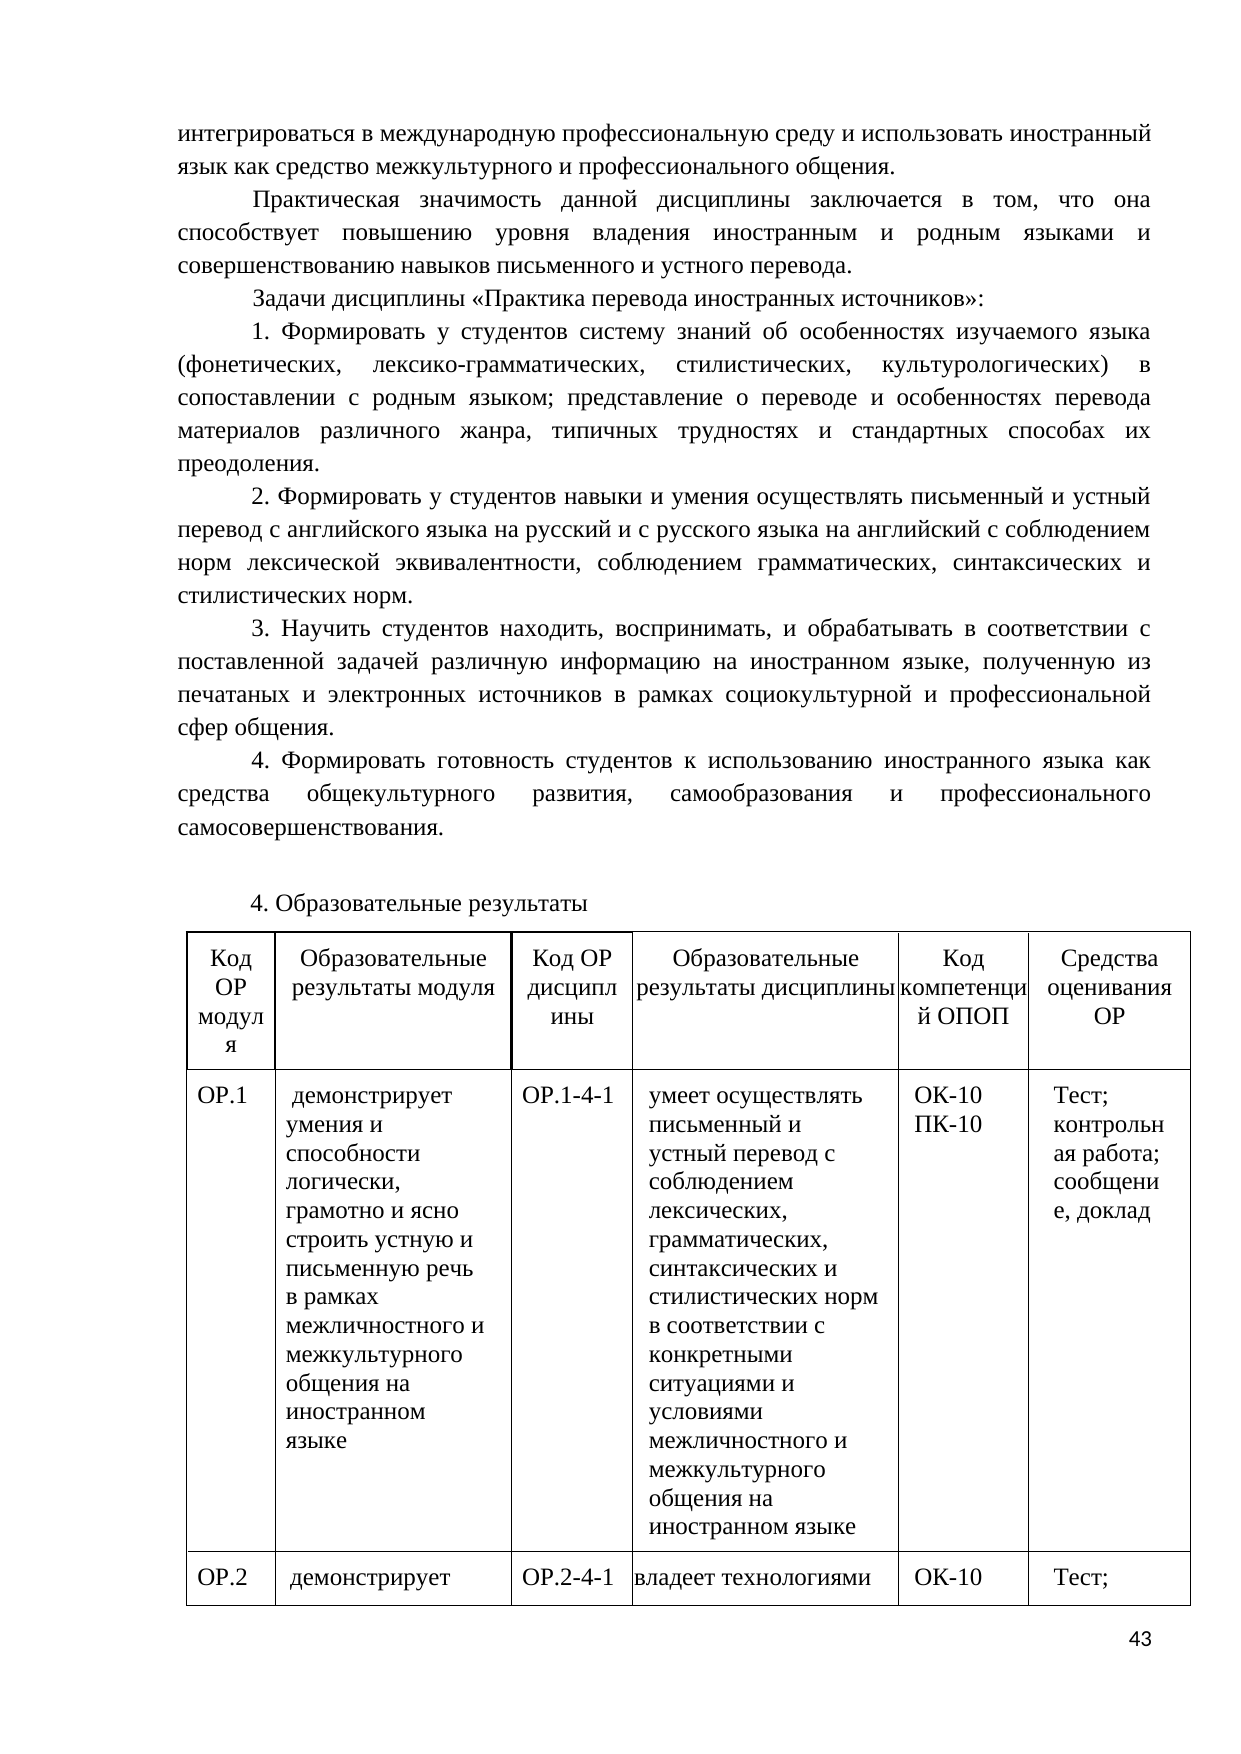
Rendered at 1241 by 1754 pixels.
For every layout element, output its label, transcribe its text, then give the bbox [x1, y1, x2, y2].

table_header Образовательные результаты дисциплины [633, 932, 898, 1069]
text Практическая значимость данной дисциплины заключается в том, что она способствует повышению уровня владения иностранным и родным языками и совершенствованию навыков письменного и устного перевода. [177, 184, 1152, 279]
text 4. Формировать готовность студентов к использованию иностранного языка как средства общекультурного развития, самообразования и профессионального самосовершенствования. [177, 746, 1152, 840]
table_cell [276, 1552, 511, 1605]
text Задачи дисциплины «Практика перевода иностранных источников»: [177, 283, 1152, 312]
table_cell умеет осуществлять письменный и устный перевод с соблюдением лексических, грамматических, синтаксических и стилистических норм в соответствии с конкретными ситуациями и условиями межличностного и межкультурного общения на иностранном языке [633, 1070, 898, 1551]
text 1. Формировать у студентов систему знаний об особенностях изучаемого языка (фонетических, лексико-грамматических, стилистических, культурологических) в сопоставлении с родным языком; представление о переводе и особенностях перевода материалов различного жанра, типичных трудностях и стандартных способах их преодоления. [177, 316, 1152, 477]
table_cell ОР.1 [187, 1070, 275, 1551]
table_header Код компетенций ОПОП [899, 932, 1028, 1069]
table_cell ОК-10 ПК-10 [899, 1552, 1028, 1605]
text 3. Научить студентов находить, воспринимать, и обрабатывать в соответствии с поставленной задачей различную информацию на иностранном языке, полученную из печатаных и электронных источников в рамках социокультурной и профессиональной сфер общения. [177, 613, 1152, 741]
table_cell демонстрирует умения и способности логически, грамотно и ясно строить устную и письменную речь в рамках межличностного и межкультурного общения на иностранном языке [276, 1070, 511, 1551]
table_header Код ОР модуля [188, 933, 274, 1069]
table_cell Тест; контрольная работа; сообщение, доклад [1029, 1070, 1190, 1551]
table_cell ОК-10 ПК-10 [899, 1070, 1028, 1551]
table_header Код ОР дисциплины [513, 933, 632, 1069]
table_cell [633, 1552, 898, 1605]
table_cell ОР.1-4-1 [512, 1070, 632, 1551]
text 2. Формировать у студентов навыки и умения осуществлять письменный и устный перевод с английского языка на русский и с русского языка на английский с соблюдением норм лексической эквивалентности, соблюдением грамматических, синтаксических и стилистических норм. [177, 481, 1152, 609]
text 4. Образовательные результаты [177, 888, 1152, 916]
table_header Средства оценивания ОР [1029, 932, 1190, 1069]
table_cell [1029, 1552, 1190, 1605]
table_cell ОР.2 [187, 1551, 275, 1605]
table_cell ОР.2-4-1 [512, 1552, 632, 1605]
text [177, 118, 1152, 180]
table_header Образовательные результаты модуля [276, 933, 510, 1069]
